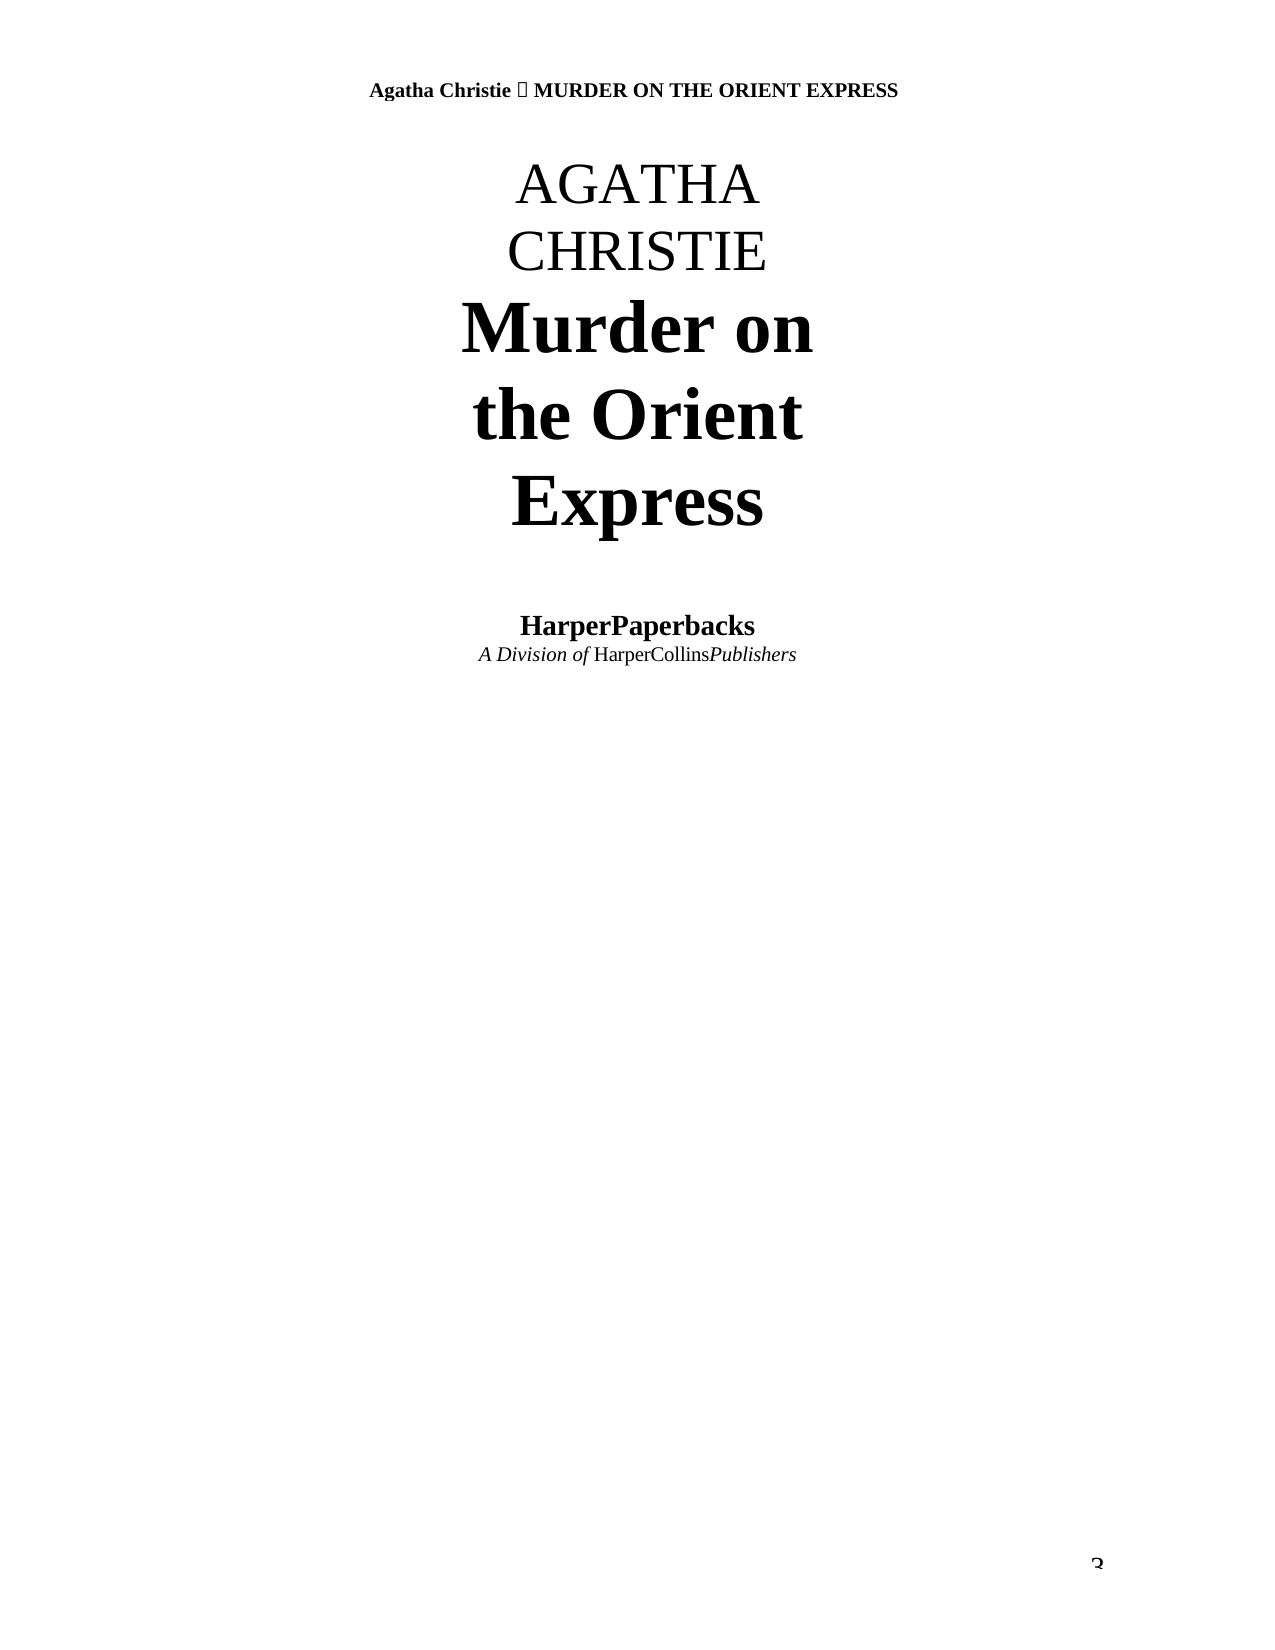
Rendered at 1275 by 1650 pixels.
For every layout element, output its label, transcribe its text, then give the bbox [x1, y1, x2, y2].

subtitle HarperPaperbacks [462, 609, 813, 642]
text A Division of HarperCollinsPublishers [462, 642, 813, 666]
text AGATHA CHRISTIE [506, 148, 769, 283]
title Murder on the Orient Express [437, 283, 838, 541]
